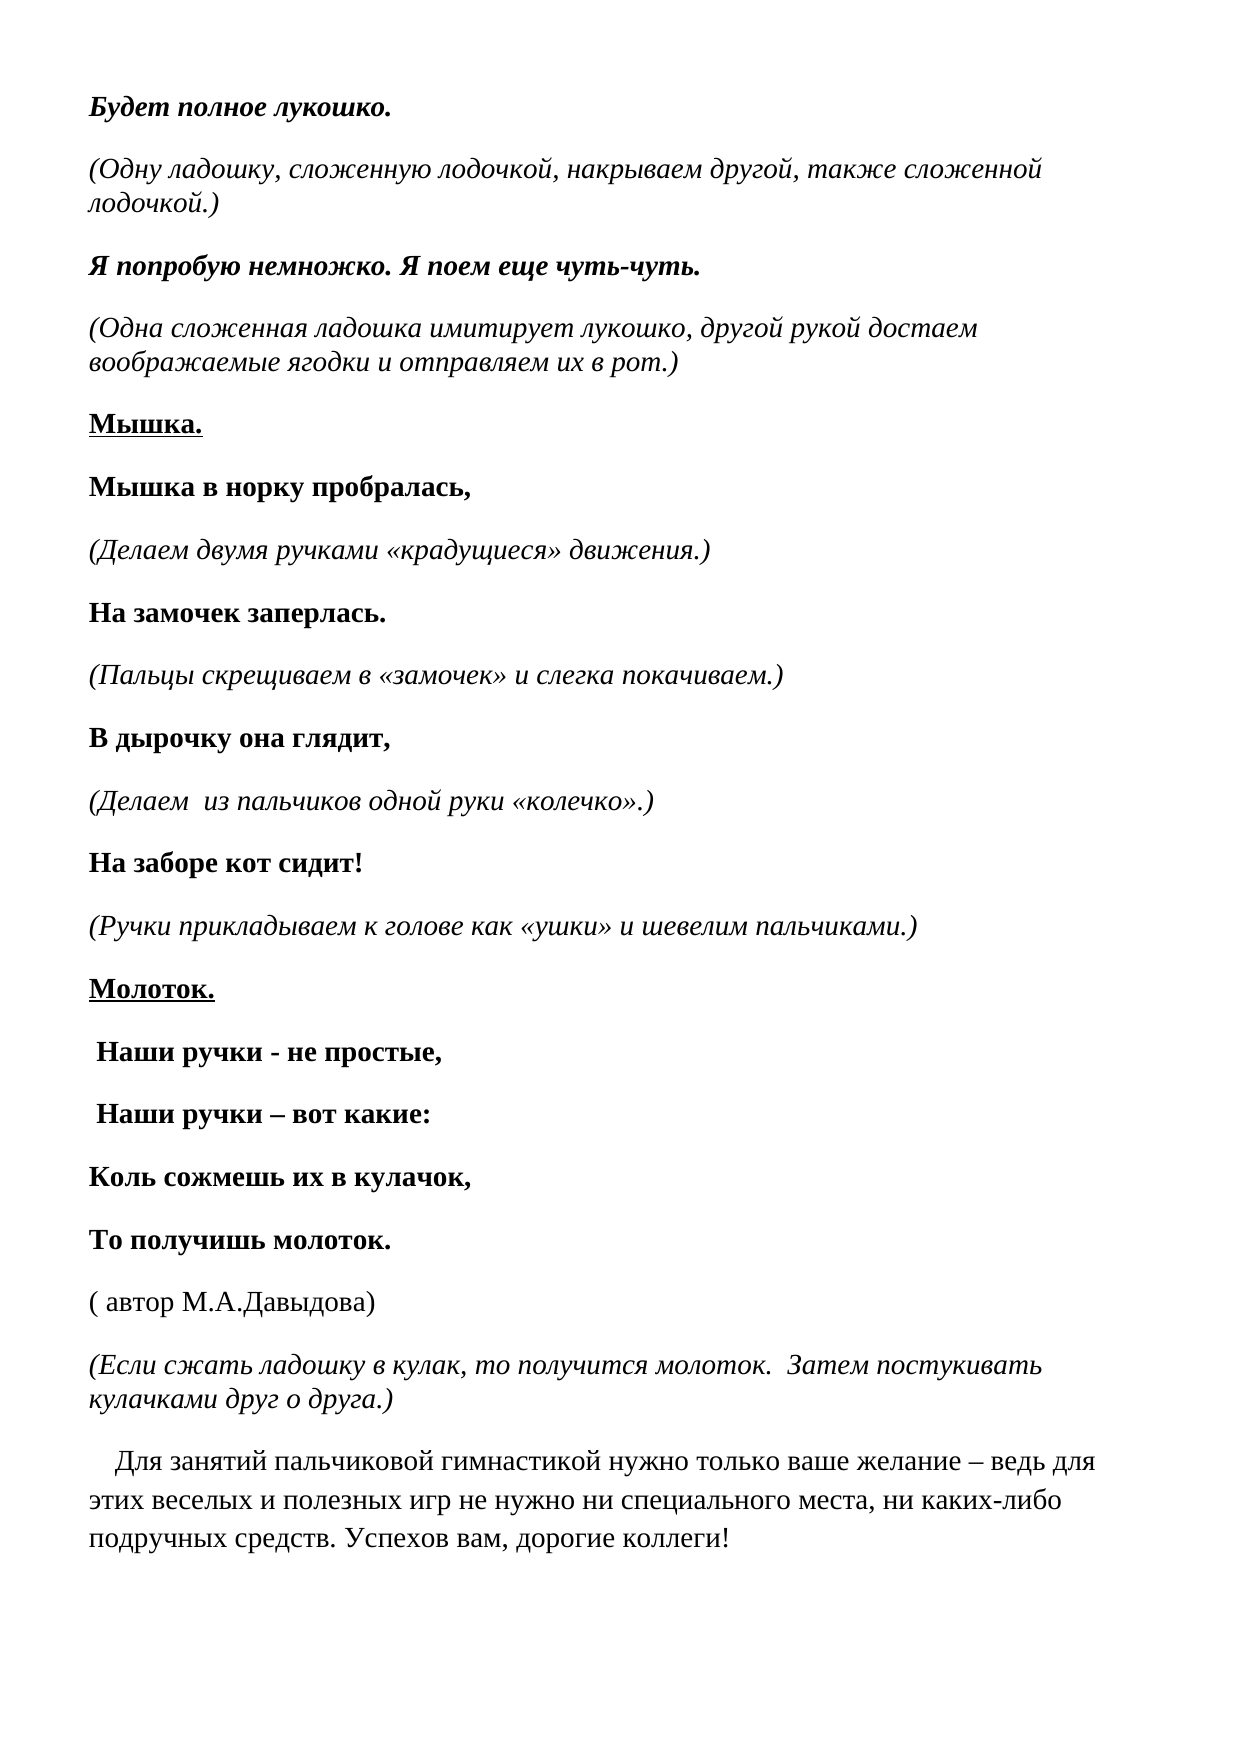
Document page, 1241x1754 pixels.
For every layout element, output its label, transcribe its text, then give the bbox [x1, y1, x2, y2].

text ( автор М.А.Давыдова) [89, 1284, 1152, 1318]
text Наши ручки – вот какие: [89, 1096, 1152, 1130]
text (Делаем двумя ручками «крадущиеся» движения.) [89, 532, 1152, 566]
text В дырочку она глядит, [89, 720, 1152, 754]
text На замочек заперлась. [89, 595, 1152, 628]
text (Ручки прикладываем к голове как «ушки» и шевелим пальчиками.) [89, 908, 1152, 942]
text (Если сжать ладошку в кулак, то получится молоток. Затем постукивать кулачками друг о друга.) [89, 1347, 1152, 1414]
text Наши ручки - не простые, [89, 1034, 1152, 1067]
text Мышка. [89, 407, 1152, 440]
text Мышка в норку пробралась, [89, 469, 1152, 503]
text Для занятий пальчиковой гимнастикой нужно только ваше желание – ведь для этих веселых и полезных игр не нужно ни специального места, ни каких-либо подручных средств. Успехов вам, дорогие коллеги! [89, 1443, 1152, 1554]
text Будет полное лукошко. [89, 89, 1152, 122]
text (Делаем из пальчиков одной руки «колечко».) [89, 783, 1152, 816]
text То получишь молоток. [89, 1222, 1152, 1255]
text Коль сожмешь их в кулачок, [89, 1159, 1152, 1193]
text (Одну ладошку, сложенную лодочкой, накрываем другой, также сложенной лодочкой.) [89, 151, 1152, 218]
text Я попробую немножко. Я поем еще чуть-чуть. [89, 248, 1152, 281]
text Молоток. [89, 971, 1152, 1004]
text (Одна сложенная ладошка имитирует лукошко, другой рукой достаем воображаемые ягодки и отправляем их в рот.) [89, 310, 1152, 377]
text (Пальцы скрещиваем в «замочек» и слегка покачиваем.) [89, 657, 1152, 691]
text На заборе кот сидит! [89, 846, 1152, 879]
